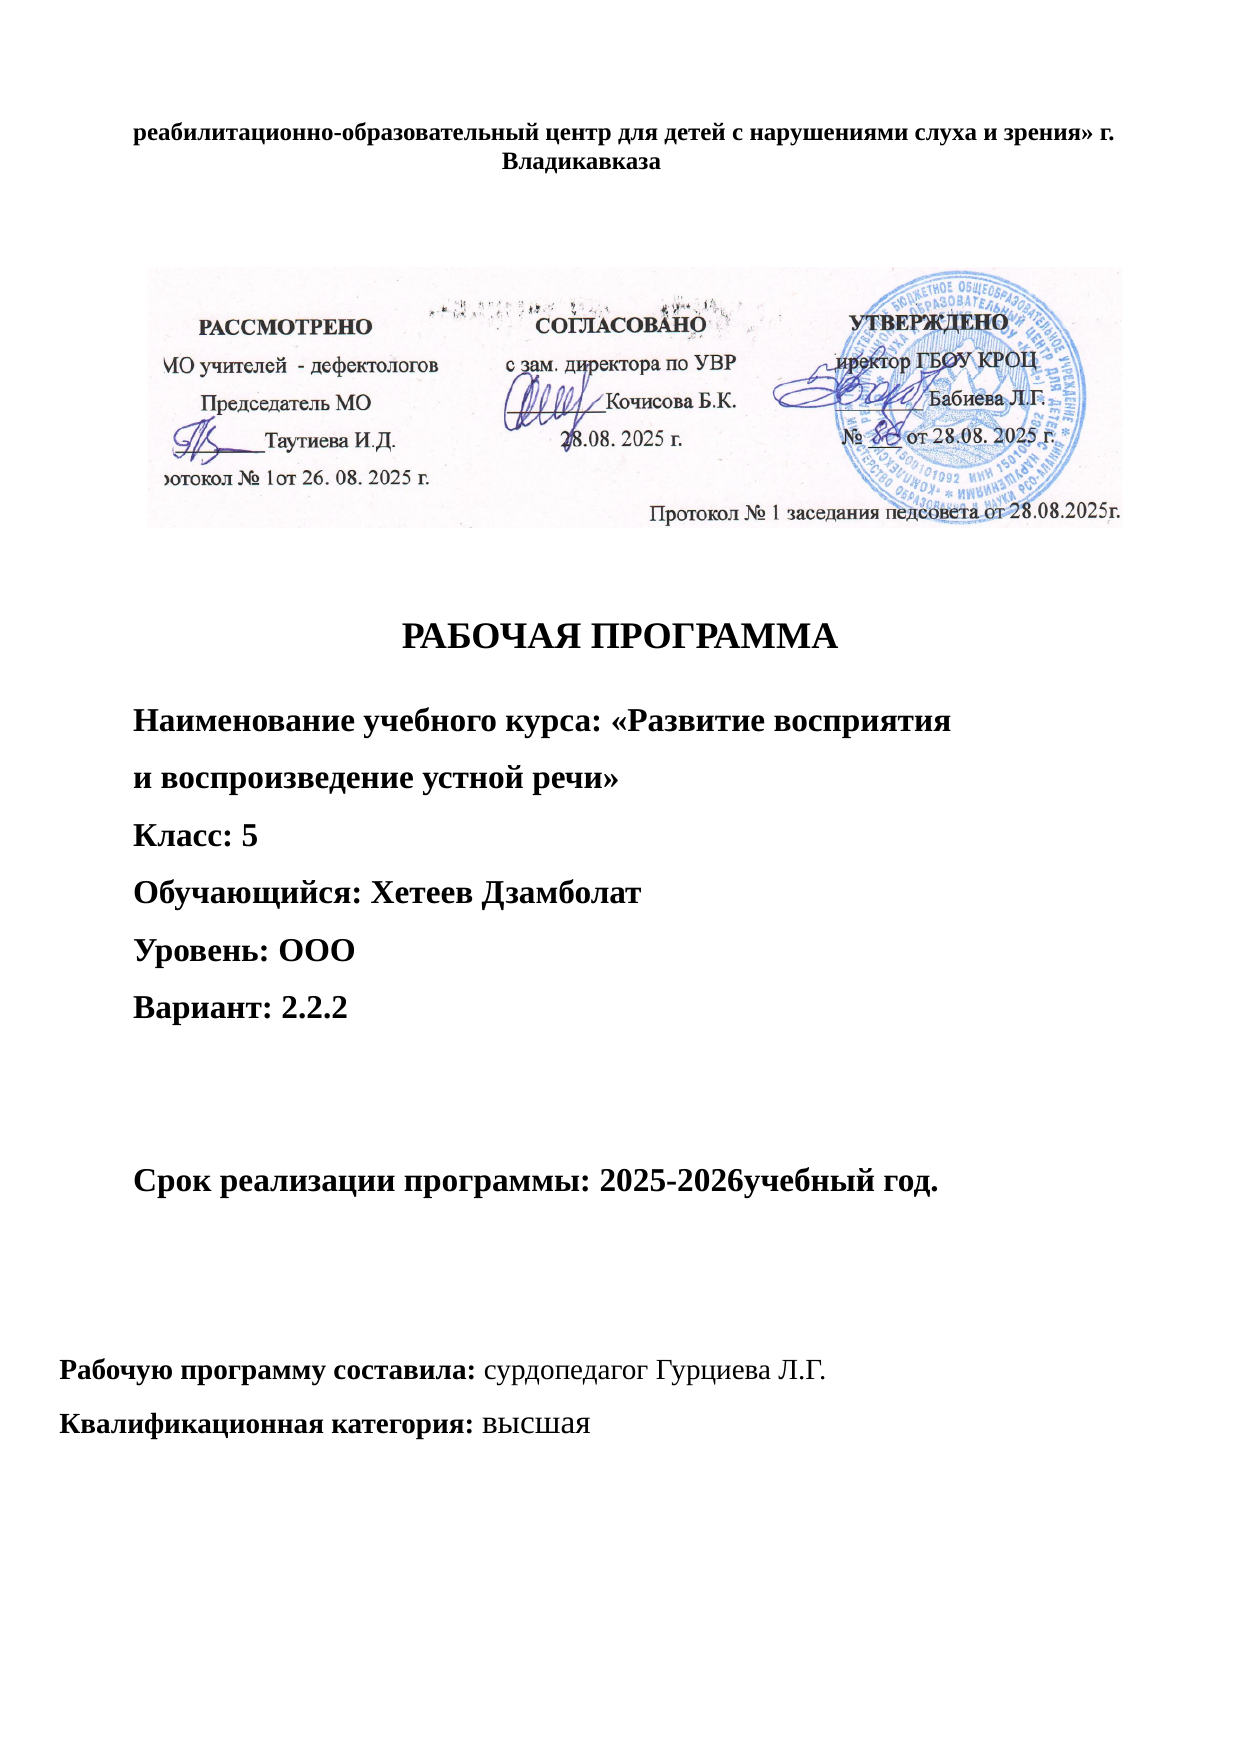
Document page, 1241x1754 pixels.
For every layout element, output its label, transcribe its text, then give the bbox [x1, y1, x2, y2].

text реабилитационно-образовательный центр для детей с нарушениями слуха и зрения» г. Владикавказа [59, 117, 1122, 174]
text Рабочую программу составила: сурдопедагог Гурциева Л.Г. [59, 1352, 1107, 1385]
text Срок реализации программы: 2025-2026учебный год. [133, 1160, 1107, 1198]
text Обучающийся: Хетеев Дзамболат [133, 873, 1107, 911]
picture [147, 267, 1123, 528]
text Класс: 5 [133, 815, 1107, 853]
text Квалификационная категория: высшая [59, 1402, 1107, 1441]
text и воспроизведение устной речи» [133, 758, 1107, 796]
text Уровень: ООО [133, 930, 1107, 968]
text Вариант: 2.2.2 [133, 988, 1107, 1026]
text РАБОЧАЯ ПРОГРАММА [133, 614, 1107, 657]
text Наименование учебного курса: «Развитие восприятия [133, 700, 1107, 738]
